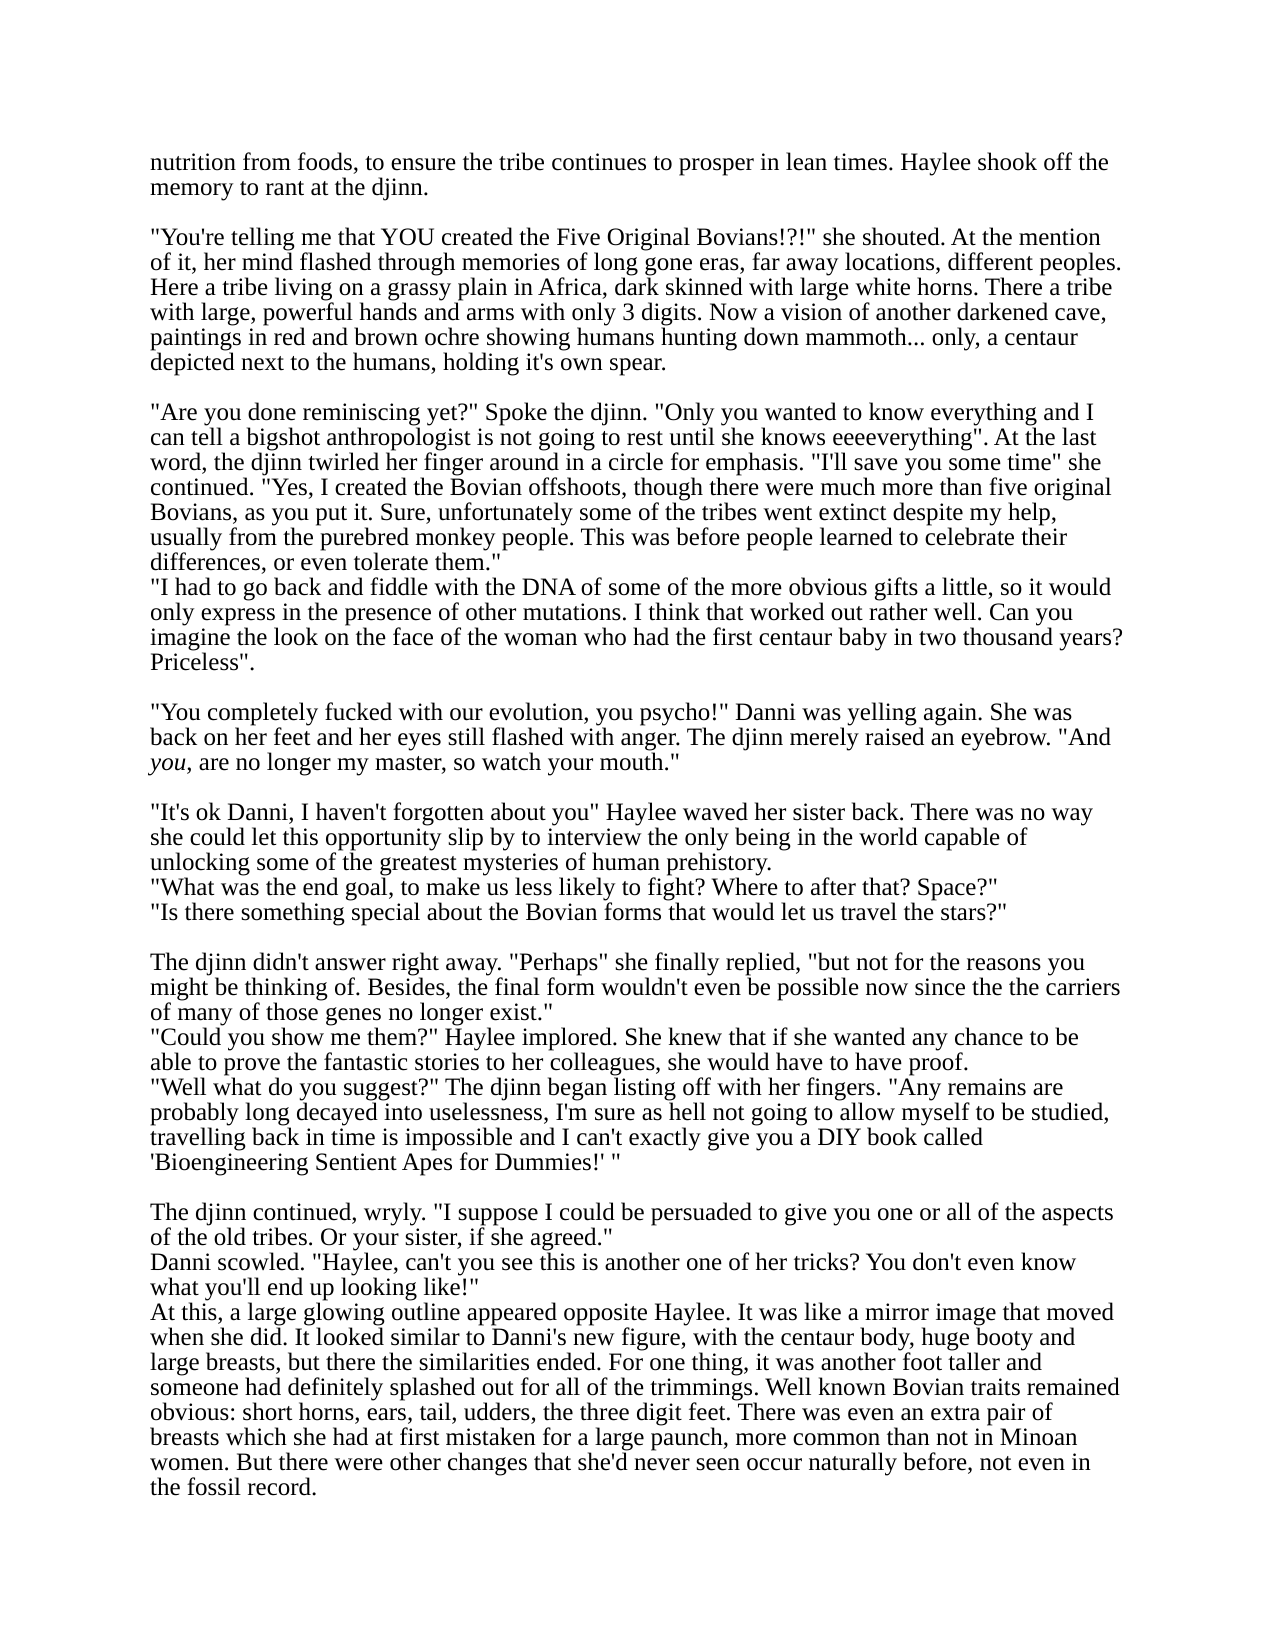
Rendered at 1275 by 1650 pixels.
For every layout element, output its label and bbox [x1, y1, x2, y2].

text [150, 150, 1125, 1500]
